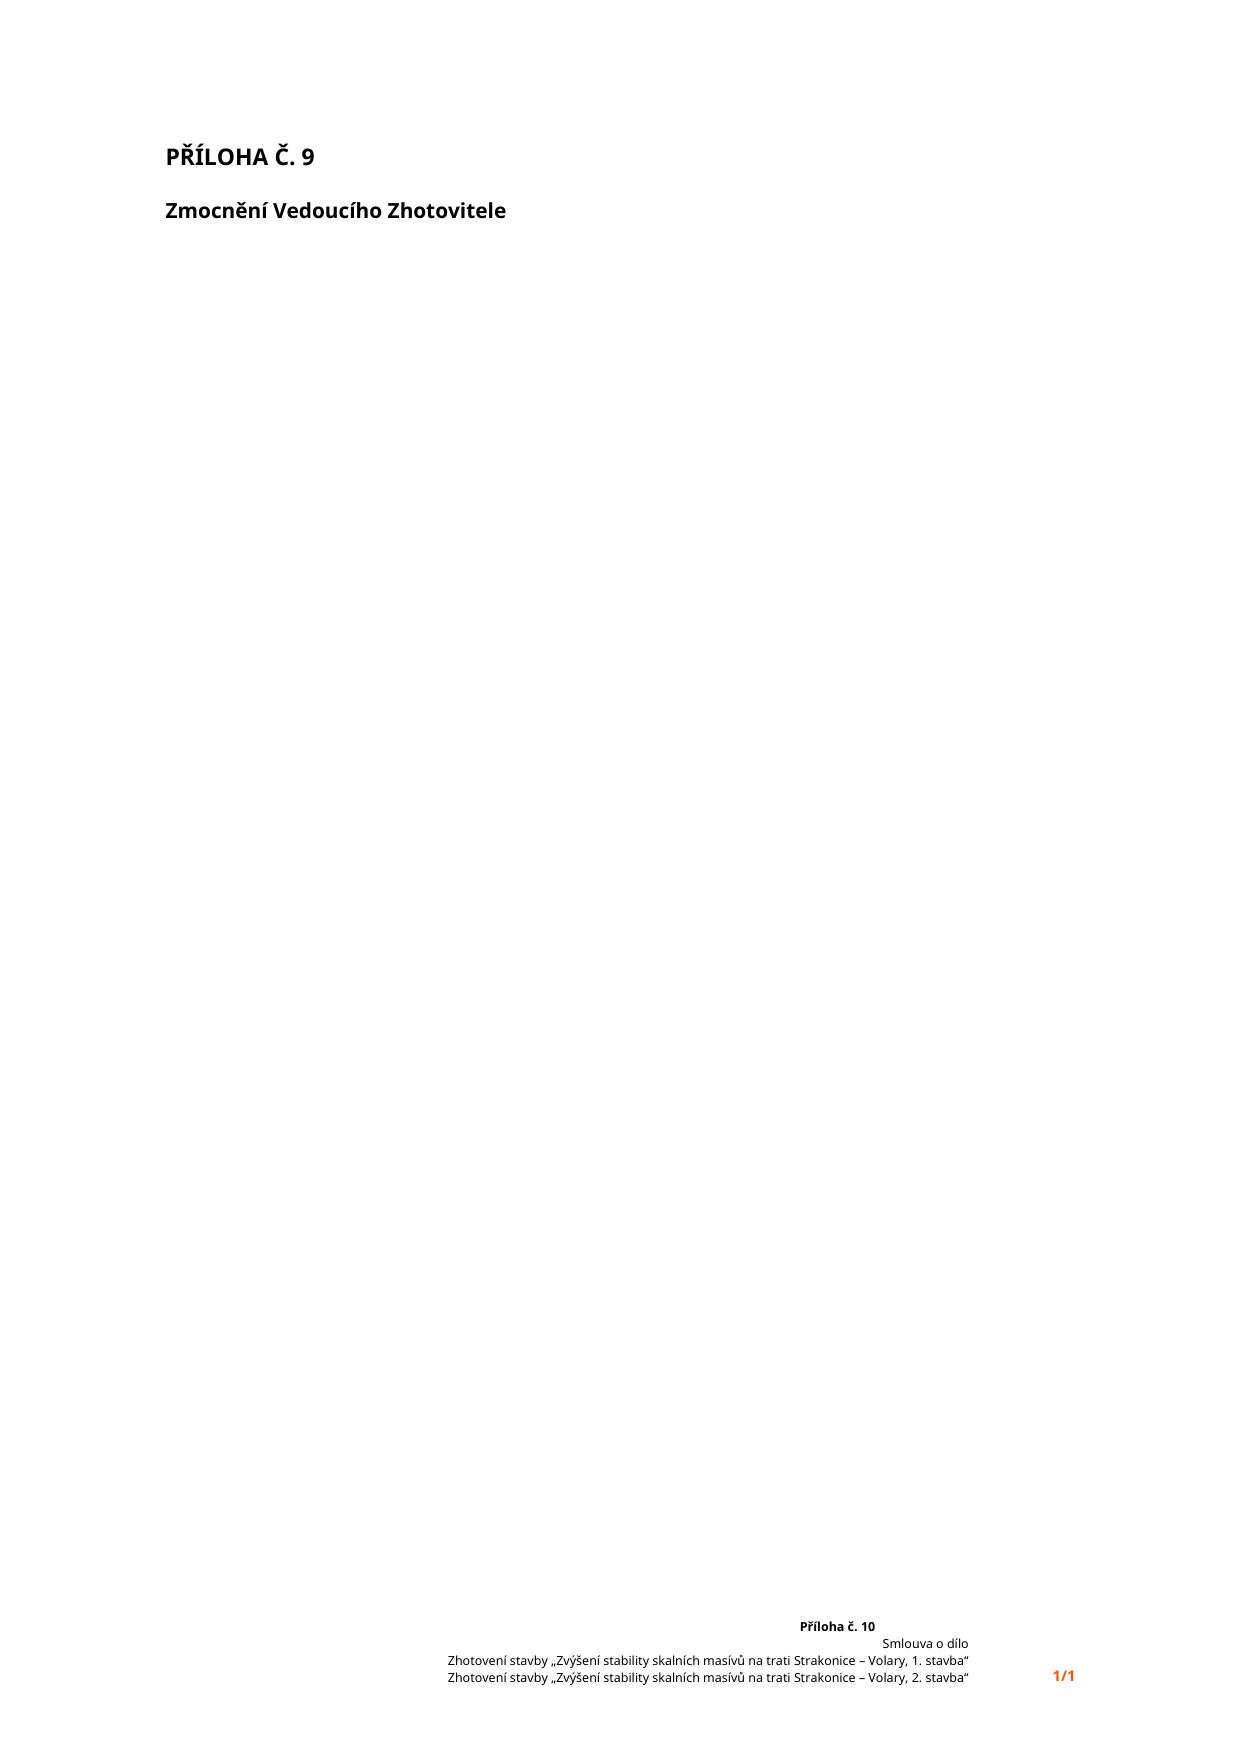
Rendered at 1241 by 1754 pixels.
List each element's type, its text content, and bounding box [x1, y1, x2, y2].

text Příloha č. 9 [165, 141, 1075, 173]
text Zmocnění Vedoucího Zhotovitele [165, 197, 1075, 225]
